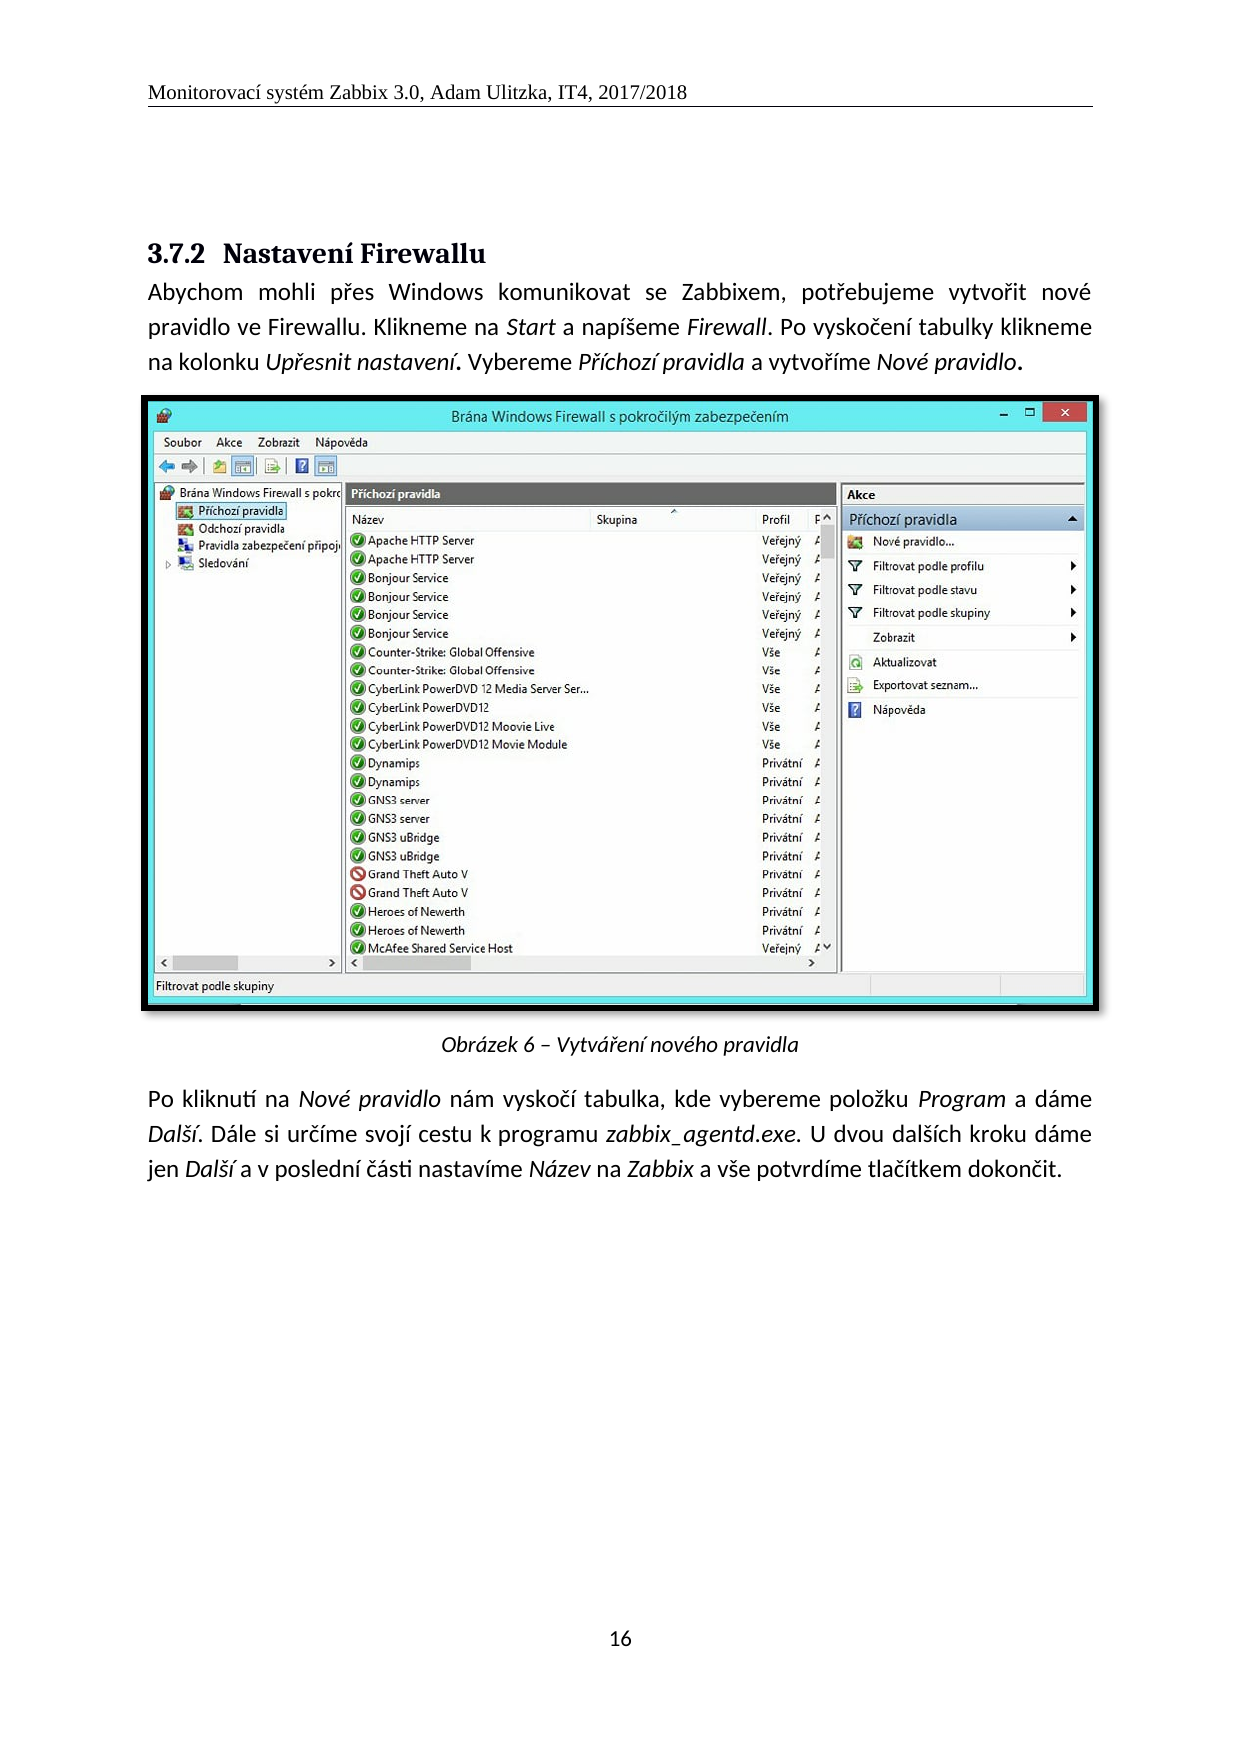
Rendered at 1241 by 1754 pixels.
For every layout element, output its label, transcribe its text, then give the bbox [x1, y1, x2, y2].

subtitle Nastavení Firewallu [148, 237, 1093, 271]
text Po kliknutí na Nové pravidlo nám vyskočí tabulka, kde vybereme položku Program a dáme Další. Dále si určíme svojí cestu k programu zabbix_agentd.exe. U dvou dalších kroku dáme jen Další a v poslední části nastavíme Název na Zabbix a vše potvrdíme tlačítkem dokončit. [148, 1083, 1093, 1184]
text Abychom mohli přes Windows komunikovat se Zabbixem, potřebujeme vytvořit nové pravidlo ve Firewallu. Klikneme na Start a napíšeme Firewall. Po vyskočení tabulky klikneme na kolonku Upřesnit nastavení. Vybereme Příchozí pravidla a vytvoříme Nové pravidlo. [148, 276, 1093, 376]
text Obrázek 6 – Vytváření nového pravidla [148, 1030, 1093, 1058]
picture [148, 401, 1093, 1005]
